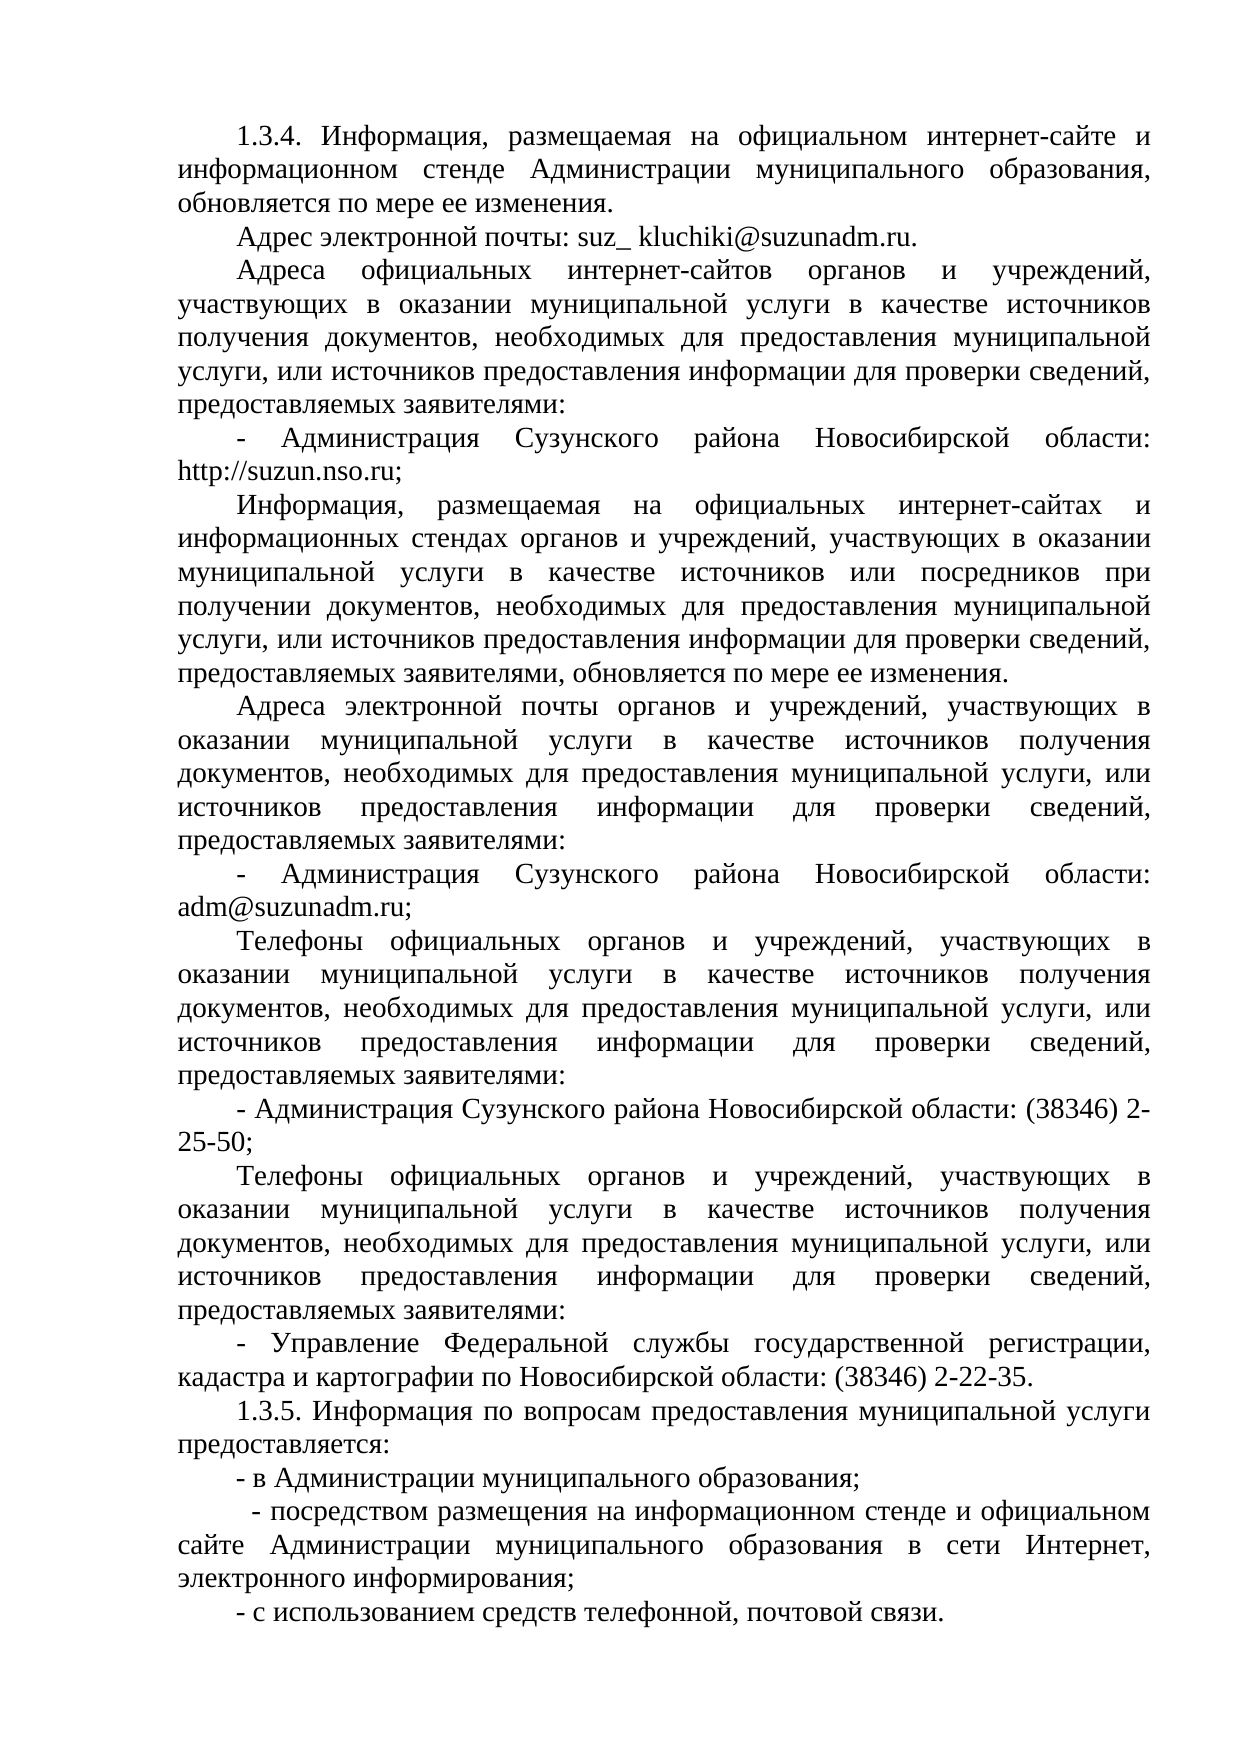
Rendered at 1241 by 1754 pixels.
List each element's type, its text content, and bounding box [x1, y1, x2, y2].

text Информация, размещаемая на официальных интернет-сайтах и информационных стендах органов и учреждений, участвующих в оказании муниципальной услуги в качестве источников или посредников при получении документов, необходимых для предоставления муниципальной услуги, или источников предоставления информации для проверки сведений, предоставляемых заявителями, обновляется по мере ее изменения. [177, 487, 1152, 688]
text - Администрация Сузунского района Новосибирской области: adm@suzunadm.ru; [177, 856, 1152, 923]
text 1.3.5. Информация по вопросам предоставления муниципальной услуги предоставляется: [177, 1393, 1152, 1460]
text Адреса официальных интернет-сайтов органов и учреждений, участвующих в оказании муниципальной услуги в качестве источников получения документов, необходимых для предоставления муниципальной услуги, или источников предоставления информации для проверки сведений, предоставляемых заявителями: [177, 252, 1152, 420]
text 1.3.4. Информация, размещаемая на официальном интернет-сайте и информационном стенде Администрации муниципального образования, обновляется по мере ее изменения. [177, 118, 1152, 219]
text - посредством размещения на информационном стенде и официальном сайте Администрации муниципального образования в сети Интернет, электронного информирования; [177, 1493, 1152, 1594]
text Телефоны официальных органов и учреждений, участвующих в оказании муниципальной услуги в качестве источников получения документов, необходимых для предоставления муниципальной услуги, или источников предоставления информации для проверки сведений, предоставляемых заявителями: [177, 923, 1152, 1091]
text - Администрация Сузунского района Новосибирской области: (38346) 2-25-50; [177, 1091, 1152, 1158]
text Телефоны официальных органов и учреждений, участвующих в оказании муниципальной услуги в качестве источников получения документов, необходимых для предоставления муниципальной услуги, или источников предоставления информации для проверки сведений, предоставляемых заявителями: [177, 1158, 1152, 1326]
text - Администрация Сузунского района Новосибирской области: http://suzun.nso.ru; [177, 420, 1152, 487]
text - Управление Федеральной службы государственной регистрации, кадастра и картографии по Новосибирской области: (38346) 2-22-35. [177, 1326, 1152, 1393]
text - с использованием средств телефонной, почтовой связи. [177, 1594, 1152, 1627]
text Адреса электронной почты органов и учреждений, участвующих в оказании муниципальной услуги в качестве источников получения документов, необходимых для предоставления муниципальной услуги, или источников предоставления информации для проверки сведений, предоставляемых заявителями: [177, 688, 1152, 856]
text - в Администрации муниципального образования; [177, 1460, 1152, 1493]
text Адрес электронной почты: suz_ kluchiki@suzunadm.ru. [177, 219, 1152, 252]
